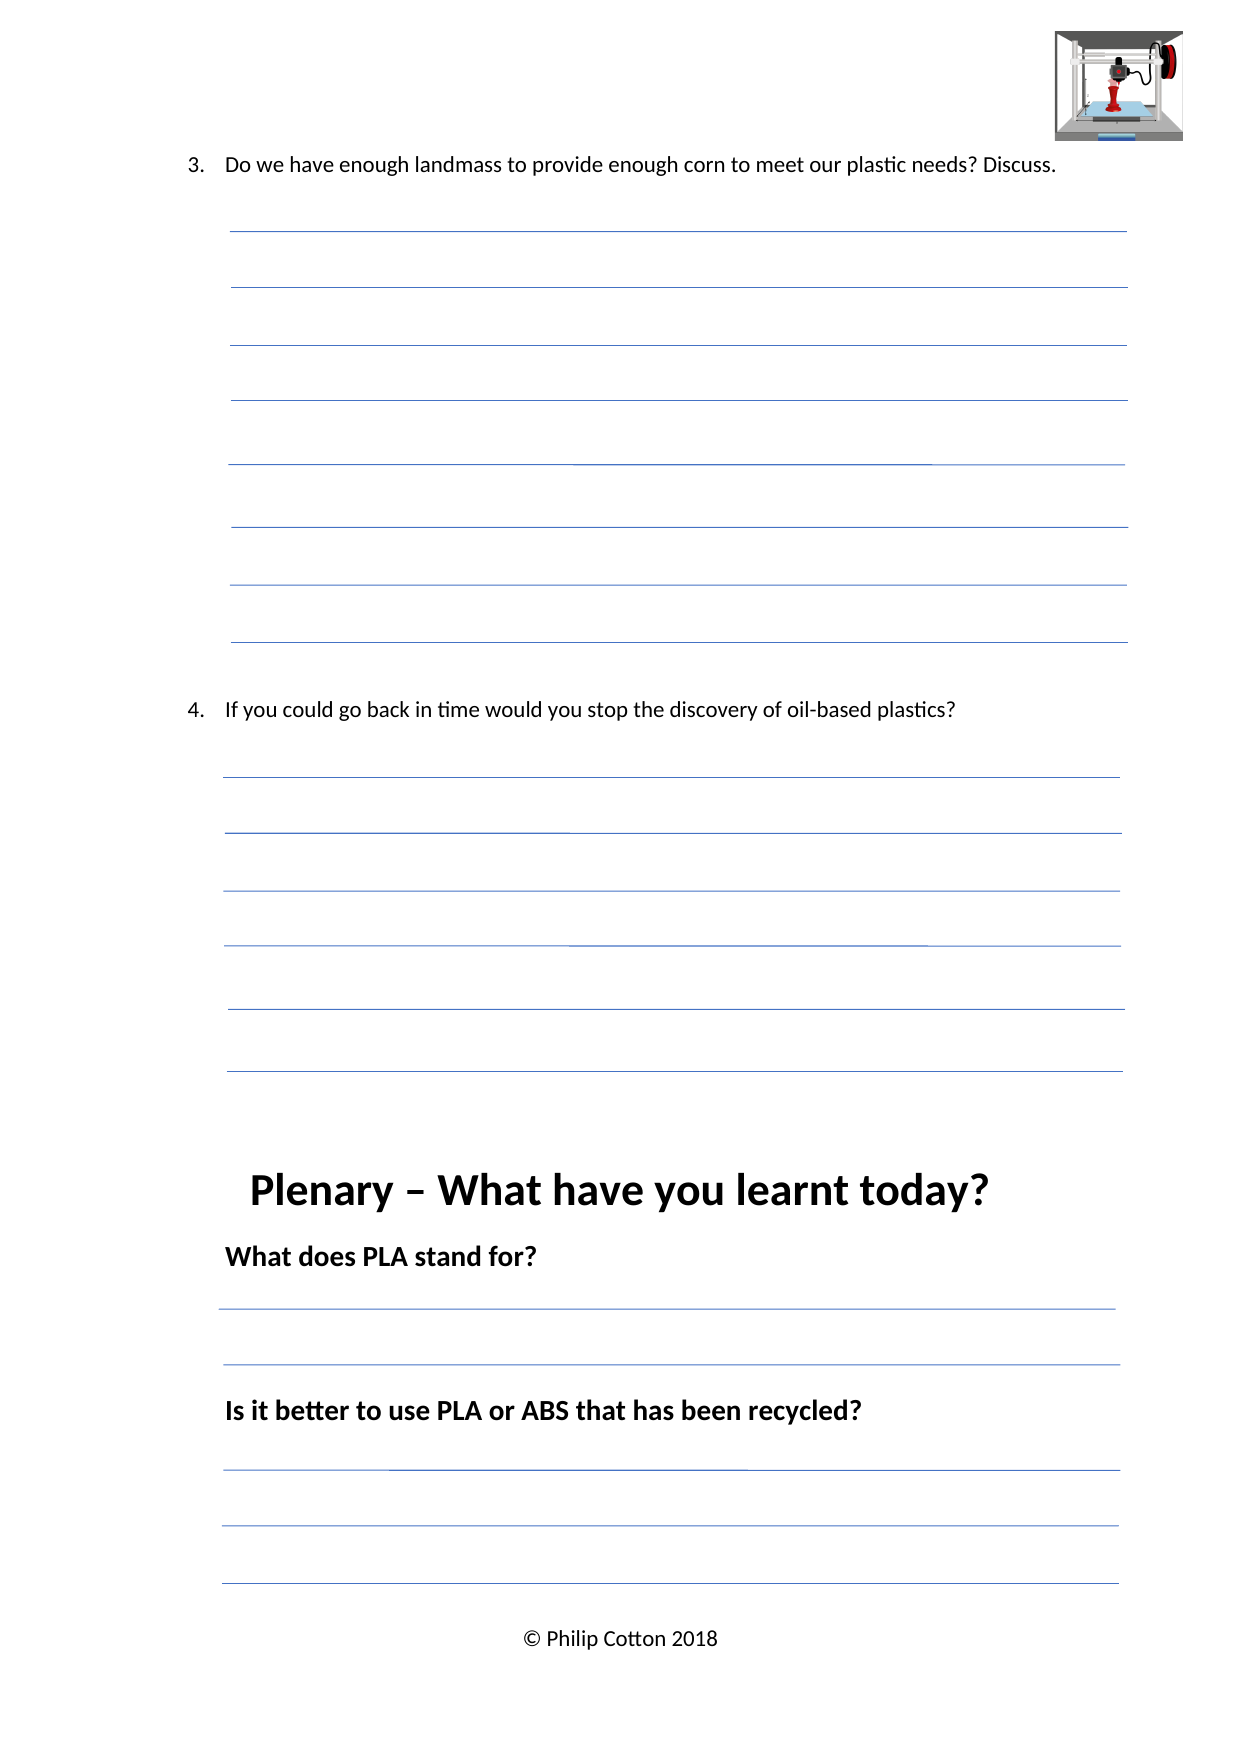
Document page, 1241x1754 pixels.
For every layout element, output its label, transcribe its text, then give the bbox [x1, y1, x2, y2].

text Plenary – What have you learnt today? [150, 1161, 1090, 1217]
picture [1054, 31, 1183, 141]
list Is it better to use PLA or ABS that has been recycled? [225, 1392, 1090, 1427]
list What does PLA stand for? [225, 1238, 1090, 1273]
list Do we have enough landmass to provide enough corn to meet our plastic needs? Discuss. [187, 150, 1090, 178]
list If you could go back in time would you stop the discovery of oil-based plastics? [187, 696, 1090, 724]
